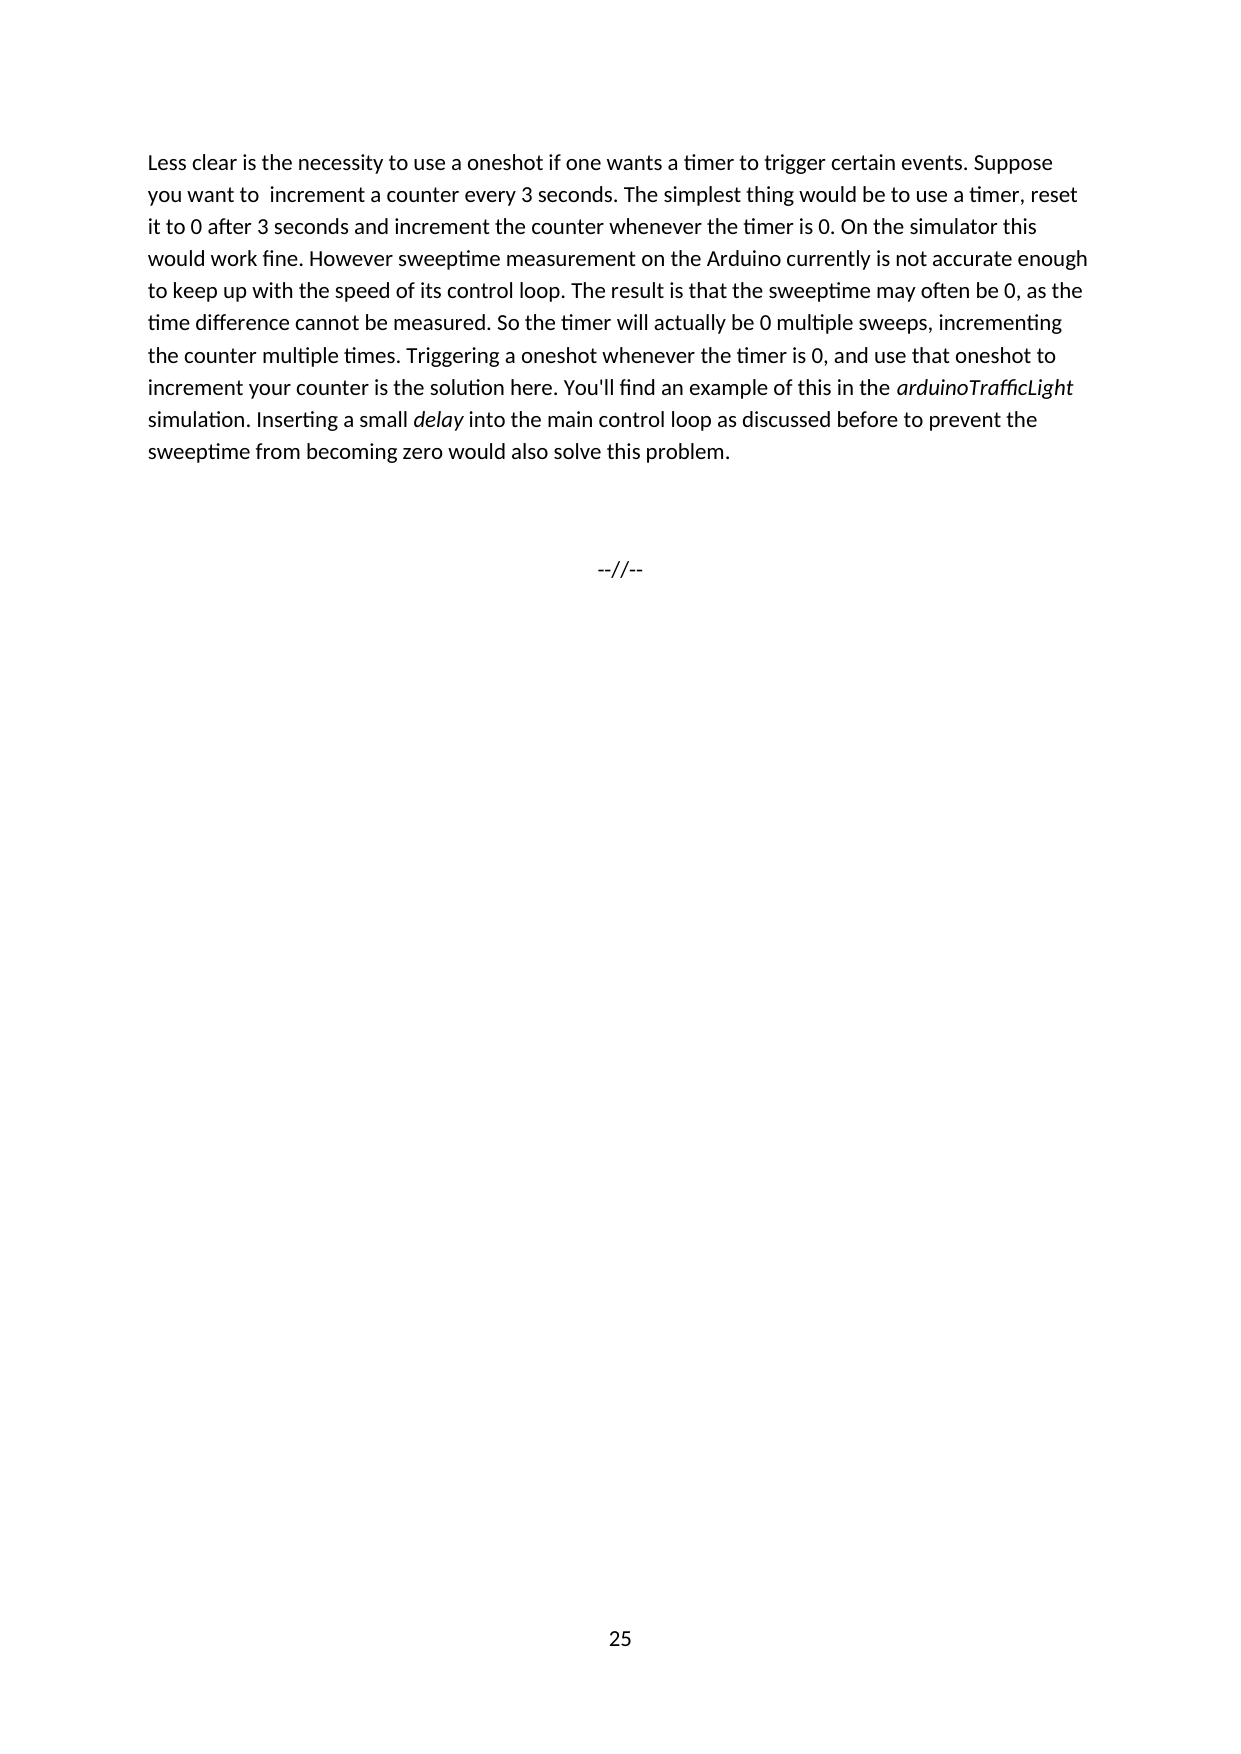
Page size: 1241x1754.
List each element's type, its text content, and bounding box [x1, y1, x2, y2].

text --//-- [148, 555, 1093, 583]
text Less clear is the necessity to use a oneshot if one wants a timer to trigger certain events. Suppose you want to increment a counter every 3 seconds. The simplest thing would be to use a timer, reset it to 0 after 3 seconds and increment the counter whenever the timer is 0. On the simulator this would work fine. However sweeptime measurement on the Arduino currently is not accurate enough to keep up with the speed of its control loop. The result is that the sweeptime may often be 0, as the time difference cannot be measured. So the timer will actually be 0 multiple sweeps, incrementing the counter multiple times. Triggering a oneshot whenever the timer is 0, and use that oneshot to increment your counter is the solution here. You'll find an example of this in the arduinoTrafficLight simulation. Inserting a small delay into the main control loop as discussed before to prevent the sweeptime from becoming zero would also solve this problem. [148, 148, 1093, 465]
